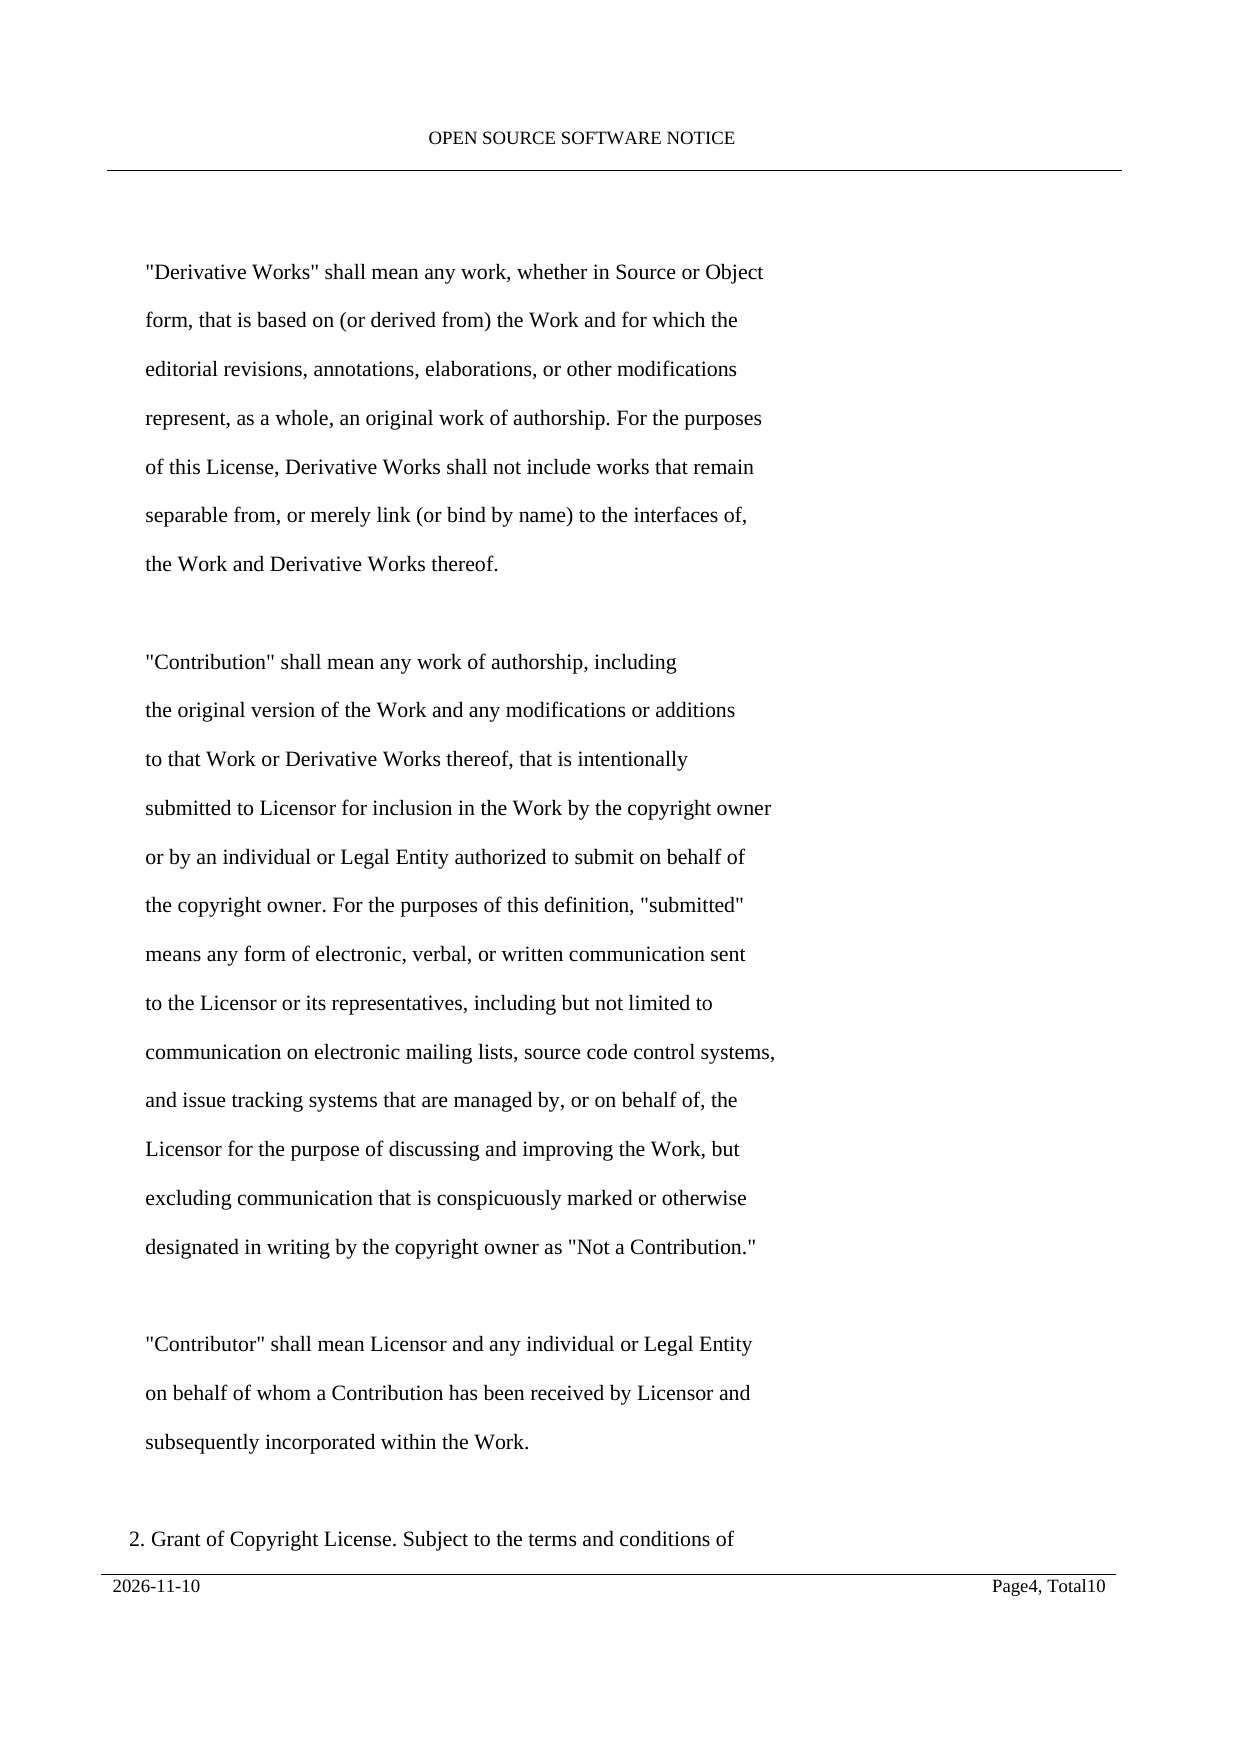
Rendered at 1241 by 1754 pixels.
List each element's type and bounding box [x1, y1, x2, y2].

text [112, 206, 1128, 1555]
